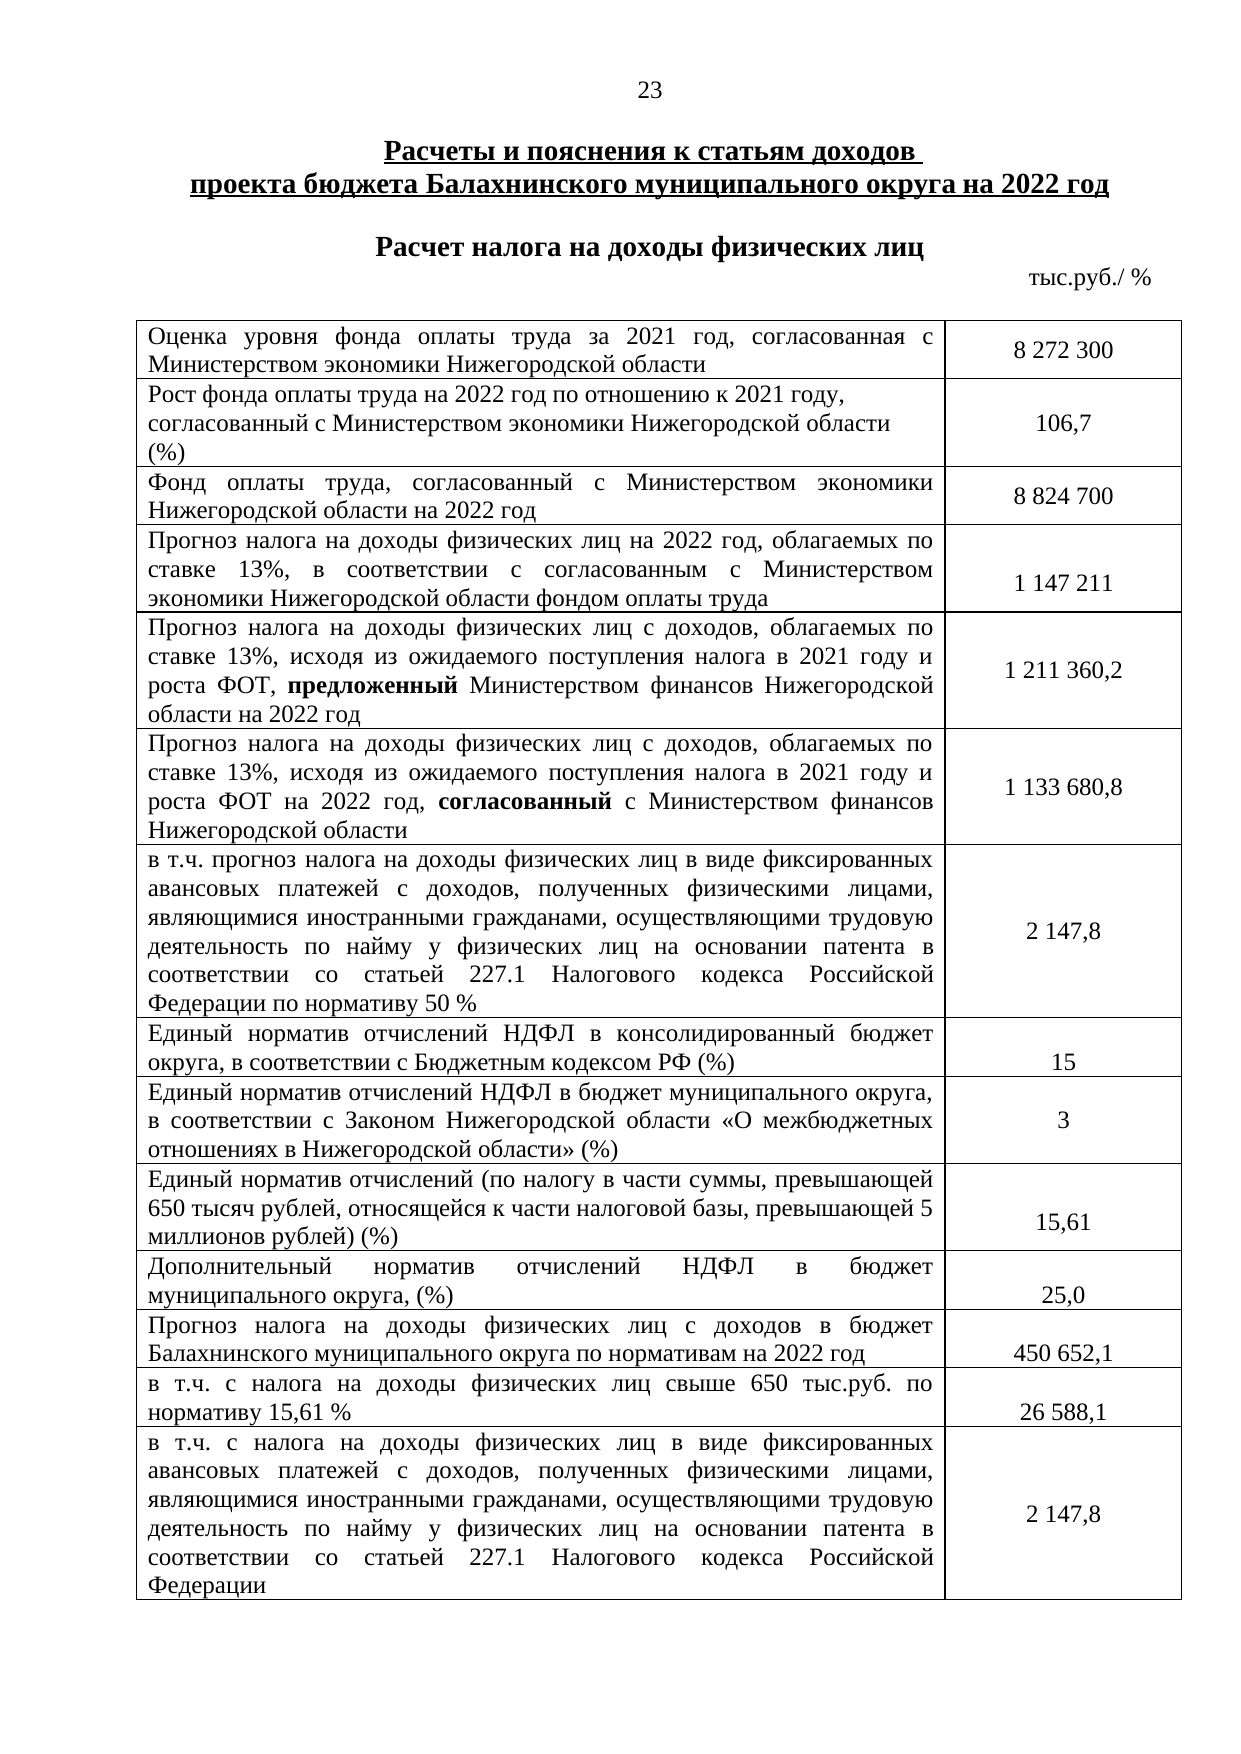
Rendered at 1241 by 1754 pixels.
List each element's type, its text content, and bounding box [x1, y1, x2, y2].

table_cell Единый норматив отчислений НДФЛ в бюджет муниципального округа, в соответствии с Законом Нижегородской области «О межбюджетных отношениях в Нижегородской области» (%) [137, 1077, 944, 1163]
table_header Оценка уровня фонда оплаты труда за 2021 год, согласованная с Министерством экономики Нижегородской области [137, 321, 944, 378]
table_cell 26 588,1 [946, 1368, 1181, 1426]
table_cell 1 133 680,8 [946, 729, 1181, 843]
table_cell 106,7 [946, 379, 1181, 466]
table_cell Прогноз налога на доходы физических лиц с доходов в бюджет Балахнинского муниципального округа по нормативам на 2022 год [137, 1310, 944, 1367]
table_cell Дополнительный норматив отчислений НДФЛ в бюджет муниципального округа, (%) [137, 1251, 944, 1309]
text Расчет налога на доходы физических лиц [148, 229, 1152, 262]
table_cell 1 147 211 [946, 525, 1181, 611]
text Расчеты и пояснения к статьям доходов [148, 133, 1152, 166]
text проекта бюджета Балахнинского муниципального округа на 2022 год [148, 166, 1152, 200]
table_cell 25,0 [946, 1251, 1181, 1309]
table_cell 1 211 360,2 [946, 613, 1181, 727]
table_cell Единый норматив отчислений (по налогу в части суммы, превышающей 650 тысяч рублей, относящейся к части налоговой базы, превышающей 5 миллионов рублей) (%) [137, 1164, 944, 1250]
table_cell Рост фонда оплаты труда на 2022 год по отношению к 2021 году, согласованный с Министерством экономики Нижегородской области (%) [137, 379, 944, 466]
table_cell Единый норматив отчислений НДФЛ в консолидированный бюджет округа, в соответствии с Бюджетным кодексом РФ (%) [137, 1018, 944, 1076]
table_cell 450 652,1 [946, 1310, 1181, 1367]
table_cell Прогноз налога на доходы физических лиц с доходов, облагаемых по ставке 13%, исходя из ожидаемого поступления налога в 2021 году и роста ФОТ на 2022 год, согласованный с Министерством финансов Нижегородской области [137, 729, 944, 843]
table_header 8 272 300 [946, 321, 1181, 378]
table_cell 15 [946, 1018, 1181, 1076]
table_cell Прогноз налога на доходы физических лиц на 2022 год, облагаемых по ставке 13%, в соответствии с согласованным с Министерством экономики Нижегородской области фондом оплаты труда [137, 525, 944, 611]
table_cell 15,61 [946, 1164, 1181, 1250]
table_cell Прогноз налога на доходы физических лиц с доходов, облагаемых по ставке 13%, исходя из ожидаемого поступления налога в 2021 году и роста ФОТ, предложенный Министерством финансов Нижегородской области на 2022 год [137, 613, 944, 727]
table_cell 8 824 700 [946, 467, 1181, 524]
table_cell в т.ч. с налога на доходы физических лиц свыше 650 тыс.руб. по нормативу 15,61 % [137, 1368, 944, 1426]
table_cell 3 [946, 1077, 1181, 1163]
table_cell Фонд оплаты труда, согласованный с Министерством экономики Нижегородской области на 2022 год [137, 467, 944, 524]
table_cell 2 147,8 [946, 845, 1181, 1017]
table_cell 2 147,8 [946, 1427, 1181, 1599]
table_cell в т.ч. прогноз налога на доходы физических лиц в виде фиксированных авансовых платежей с доходов, полученных физическими лицами, являющимися иностранными гражданами, осуществляющими трудовую деятельность по найму у физических лиц на основании патента в соответствии со статьей 227.1 Налогового кодекса Российской Федерации по нормативу 50 % [137, 845, 944, 1017]
text тыс.руб./ % [148, 262, 1152, 291]
table_cell в т.ч. с налога на доходы физических лиц в виде фиксированных авансовых платежей с доходов, полученных физическими лицами, являющимися иностранными гражданами, осуществляющими трудовую деятельность по найму у физических лиц на основании патента в соответствии со статьей 227.1 Налогового кодекса Российской Федерации [137, 1427, 944, 1599]
